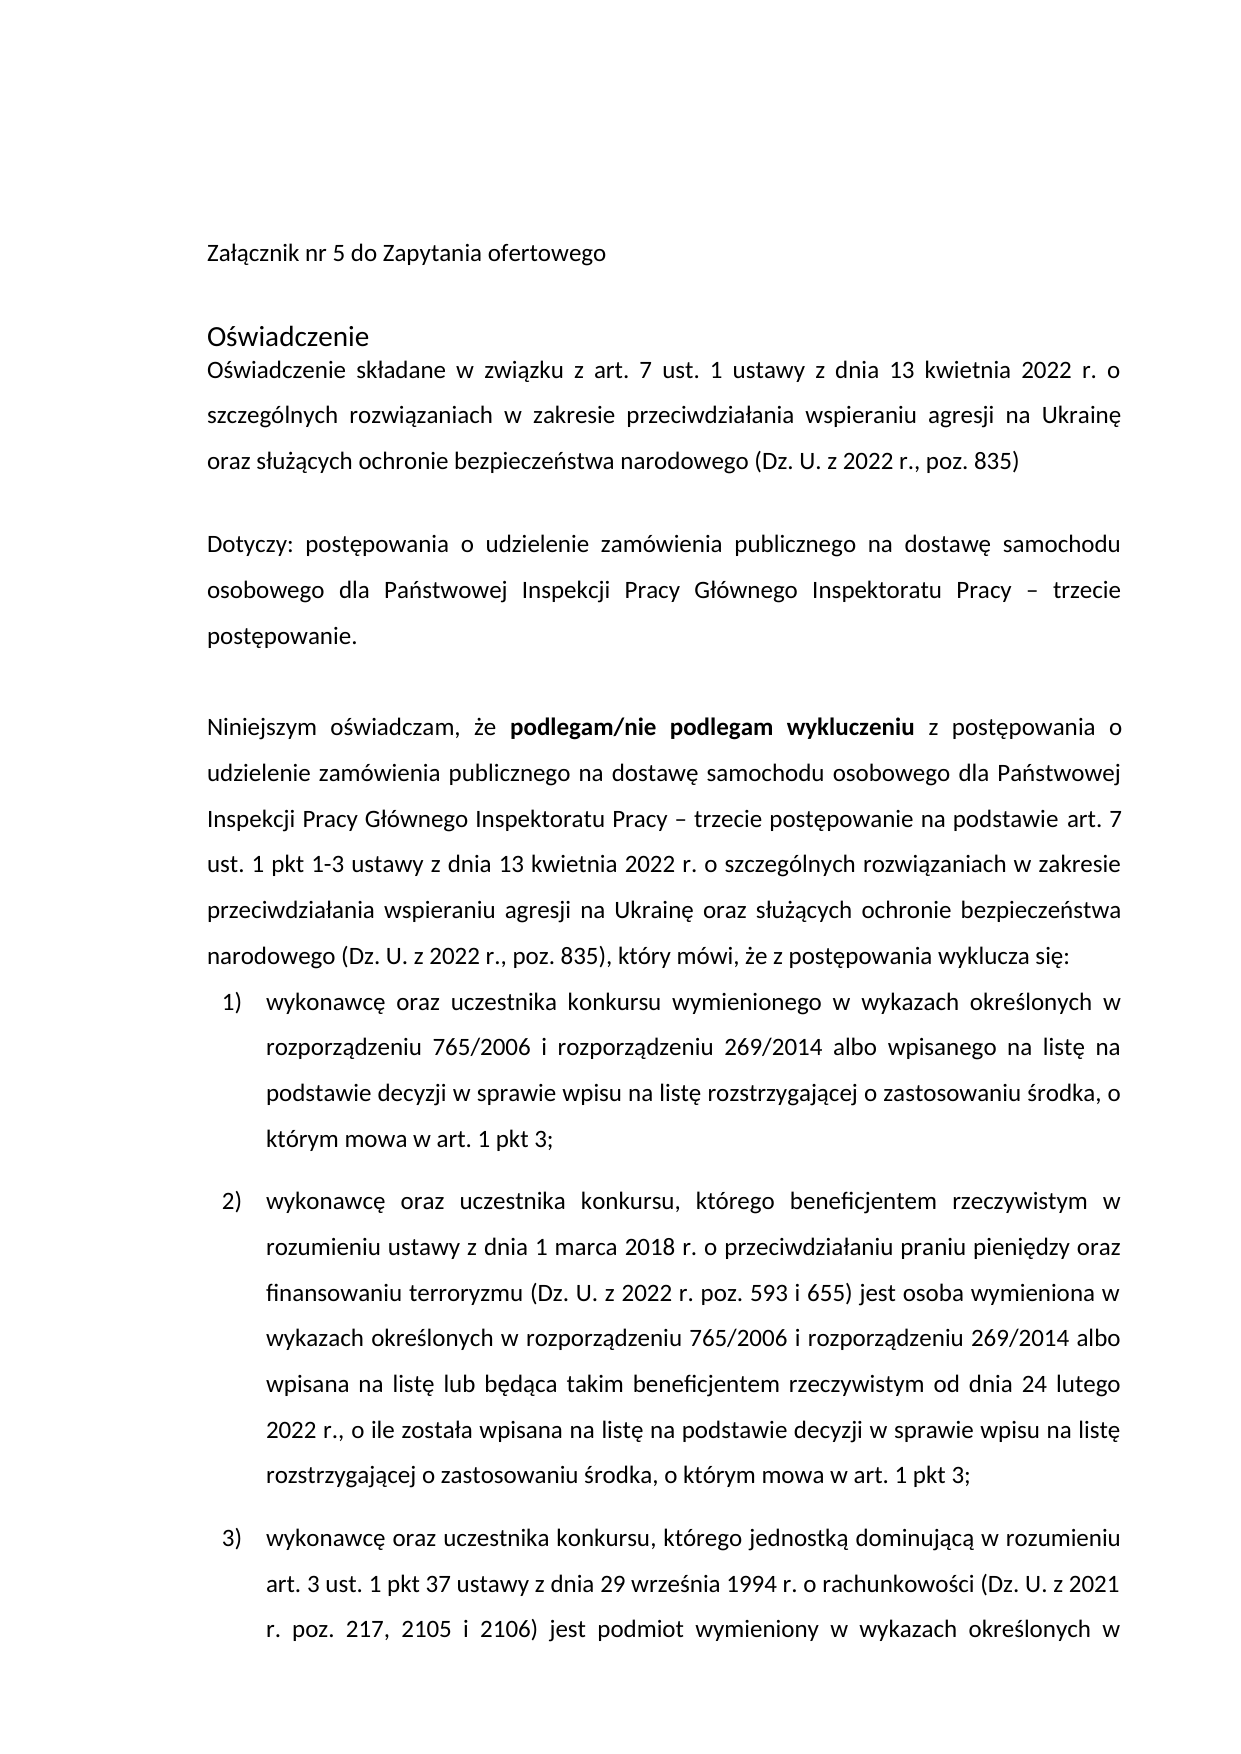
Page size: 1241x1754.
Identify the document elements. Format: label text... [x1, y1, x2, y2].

text Załącznik nr 5 do Zapytania ofertowego [207, 238, 1122, 268]
text Niniejszym oświadczam, że podlegam/nie podlegam wykluczeniu z postępowania o udzielenie zamówienia publicznego na dostawę samochodu osobowego dla Państwowej Inspekcji Pracy Głównego Inspektoratu Pracy – trzecie postępowanie na podstawie art. 7 ust. 1 pkt 1-3 ustawy z dnia 13 kwietnia 2022 r. o szczególnych rozwiązaniach w zakresie przeciwdziałania wspieraniu agresji na Ukrainę oraz służących ochronie bezpieczeństwa narodowego (Dz. U. z 2022 r., poz. 835), który mówi, że z postępowania wyklucza się: [207, 711, 1122, 971]
list wykonawcę oraz uczestnika konkursu, którego beneficjentem rzeczywistym w rozumieniu ustawy z dnia 1 marca 2018 r. o przeciwdziałaniu praniu pieniędzy oraz finansowaniu terroryzmu (Dz. U. z 2022 r. poz. 593 i 655) jest osoba wymieniona w wykazach określonych w rozporządzeniu 765/2006 i rozporządzeniu 269/2014 albo wpisana na listę lub będąca takim beneficjentem rzeczywistym od dnia 24 lutego 2022 r., o ile została wpisana na listę na podstawie decyzji w sprawie wpisu na listę rozstrzygającej o zastosowaniu środka, o którym mowa w art. 1 pkt 3; [222, 1185, 1122, 1490]
text Oświadczenie składane w związku z art. 7 ust. 1 ustawy z dnia 13 kwietnia 2022 r. o szczególnych rozwiązaniach w zakresie przeciwdziałania wspieraniu agresji na Ukrainę oraz służących ochronie bezpieczeństwa narodowego (Dz. U. z 2022 r., poz. 835) [207, 354, 1122, 476]
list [222, 1522, 1122, 1644]
list wykonawcę oraz uczestnika konkursu wymienionego w wykazach określonych w rozporządzeniu 765/2006 i rozporządzeniu 269/2014 albo wpisanego na listę na podstawie decyzji w sprawie wpisu na listę rozstrzygającej o zastosowaniu środka, o którym mowa w art. 1 pkt 3; [222, 986, 1122, 1153]
text Dotyczy: postępowania o udzielenie zamówienia publicznego na dostawę samochodu osobowego dla Państwowej Inspekcji Pracy Głównego Inspektoratu Pracy – trzecie postępowanie. [207, 528, 1122, 650]
text Oświadczenie [207, 318, 1122, 354]
